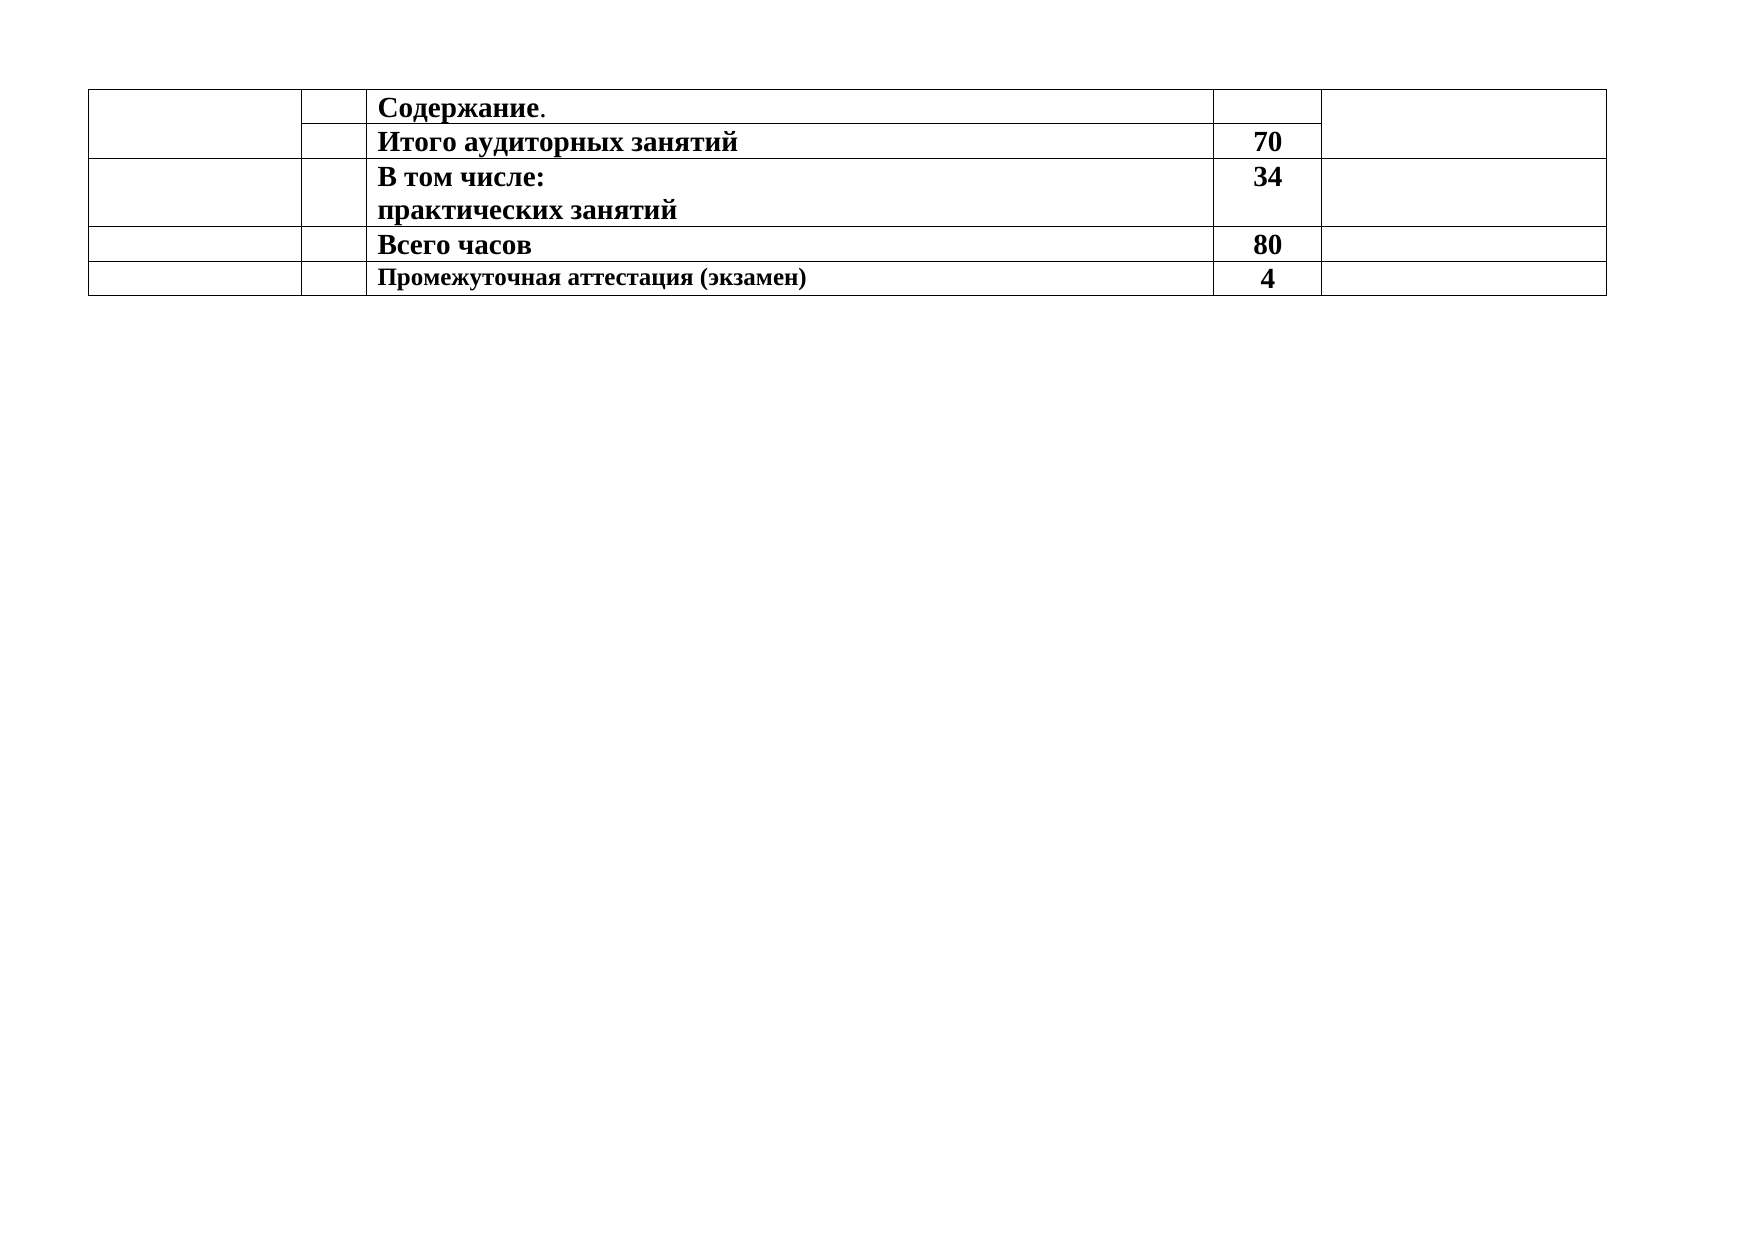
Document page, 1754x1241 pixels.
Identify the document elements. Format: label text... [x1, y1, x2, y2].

table_cell [89, 262, 301, 295]
table_cell [302, 262, 366, 295]
table_cell В том числе: практических занятий [367, 159, 1213, 226]
table_cell [302, 124, 366, 158]
table_cell [89, 90, 301, 158]
table_cell [1322, 227, 1606, 261]
table_cell [1214, 90, 1321, 123]
table_cell Итого аудиторных занятий [367, 124, 1213, 158]
table_cell [89, 159, 301, 226]
table_cell 4 [1214, 262, 1321, 295]
table_cell 80 [1214, 227, 1321, 261]
table_cell Содержание. [367, 90, 1213, 123]
table_cell [1322, 262, 1606, 295]
table_cell 70 [1214, 124, 1321, 158]
table_cell [89, 227, 301, 261]
table_cell [302, 227, 366, 261]
table_cell [302, 159, 366, 226]
table_cell Промежуточная аттестация (экзамен) [367, 262, 1213, 295]
table_cell 34 [1214, 159, 1321, 226]
table_cell [302, 90, 366, 123]
table_cell [1322, 90, 1606, 158]
table_cell [1322, 159, 1606, 226]
